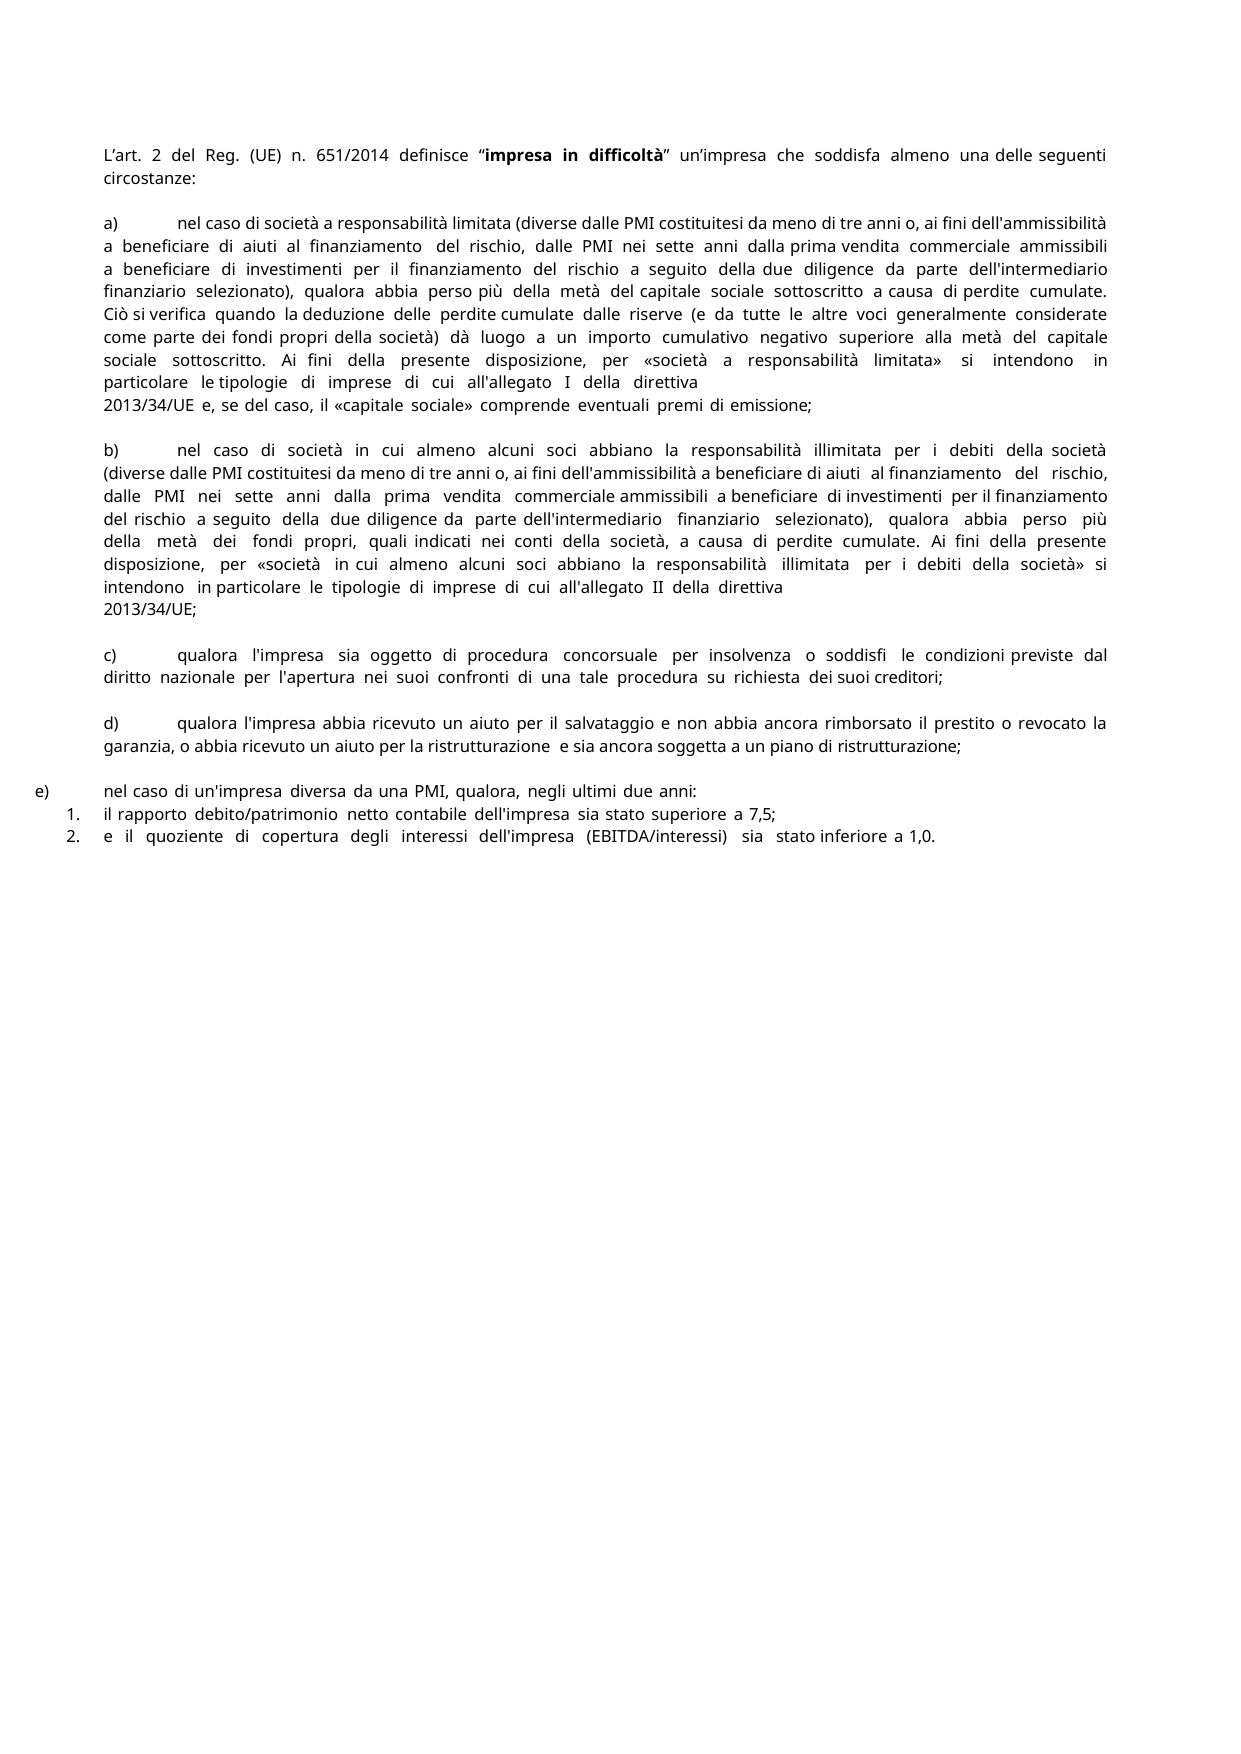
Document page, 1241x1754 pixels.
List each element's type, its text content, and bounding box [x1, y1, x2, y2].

list nel caso di società in cui almeno alcuni soci abbiano la responsabilità illimitata per i debiti della società (diverse dalle PMI costituitesi da meno di tre anni o, ai fini dell'ammissibilità a beneficiare di aiuti al finanziamento del rischio, dalle PMI nei sette anni dalla prima vendita commerciale ammissibili a beneficiare di investimenti per il finanziamento del rischio a seguito della due diligence da parte dell'intermediario finanziario selezionato), qualora abbia perso più della metà dei fondi propri, quali indicati nei conti della società, a causa di perdite cumulate. Ai fini della presente disposizione, per «società in cui almeno alcuni soci abbiano la responsabilità illimitata per i debiti della società» si intendono in particolare le tipologie di imprese di cui all'allegato II della direttiva [103, 439, 1108, 598]
text 2013/34/UE; [103, 598, 1108, 621]
list nel caso di un'impresa diversa da una PMI, qualora, negli ultimi due anni: [34, 779, 1108, 802]
text 2013/34/UE e, se del caso, il «capitale sociale» comprende eventuali premi di emissione; [103, 393, 1108, 416]
list qualora l'impresa abbia ricevuto un aiuto per il salvataggio e non abbia ancora rimborsato il prestito o revocato la garanzia, o abbia ricevuto un aiuto per la ristrutturazione e sia ancora soggetta a un piano di ristrutturazione; [103, 711, 1108, 757]
list nel caso di società a responsabilità limitata (diverse dalle PMI costituitesi da meno di tre anni o, ai fini dell'ammissibilità a beneficiare di aiuti al finanziamento del rischio, dalle PMI nei sette anni dalla prima vendita commerciale ammissibili a beneficiare di investimenti per il finanziamento del rischio a seguito della due diligence da parte dell'intermediario finanziario selezionato), qualora abbia perso più della metà del capitale sociale sottoscritto a causa di perdite cumulate. Ciò si verifica quando la deduzione delle perdite cumulate dalle riserve (e da tutte le altre voci generalmente considerate come parte dei fondi propri della società) dà luogo a un importo cumulativo negativo superiore alla metà del capitale sociale sottoscritto. Ai fini della presente disposizione, per «società a responsabilità limitata» si intendono in particolare le tipologie di imprese di cui all'allegato I della direttiva [103, 212, 1108, 393]
list il rapporto debito/patrimonio netto contabile dell'impresa sia stato superiore a 7,5; [66, 802, 1108, 825]
text L’art. 2 del Reg. (UE) n. 651/2014 definisce “impresa in difficoltà” un’impresa che soddisfa almeno una delle seguenti circostanze: [103, 144, 1108, 189]
list qualora l'impresa sia oggetto di procedura concorsuale per insolvenza o soddisfi le condizioni previste dal diritto nazionale per l'apertura nei suoi confronti di una tale procedura su richiesta dei suoi creditori; [103, 643, 1108, 689]
list e il quoziente di copertura degli interessi dell'impresa (EBITDA/interessi) sia stato inferiore a 1,0. [66, 825, 1108, 848]
